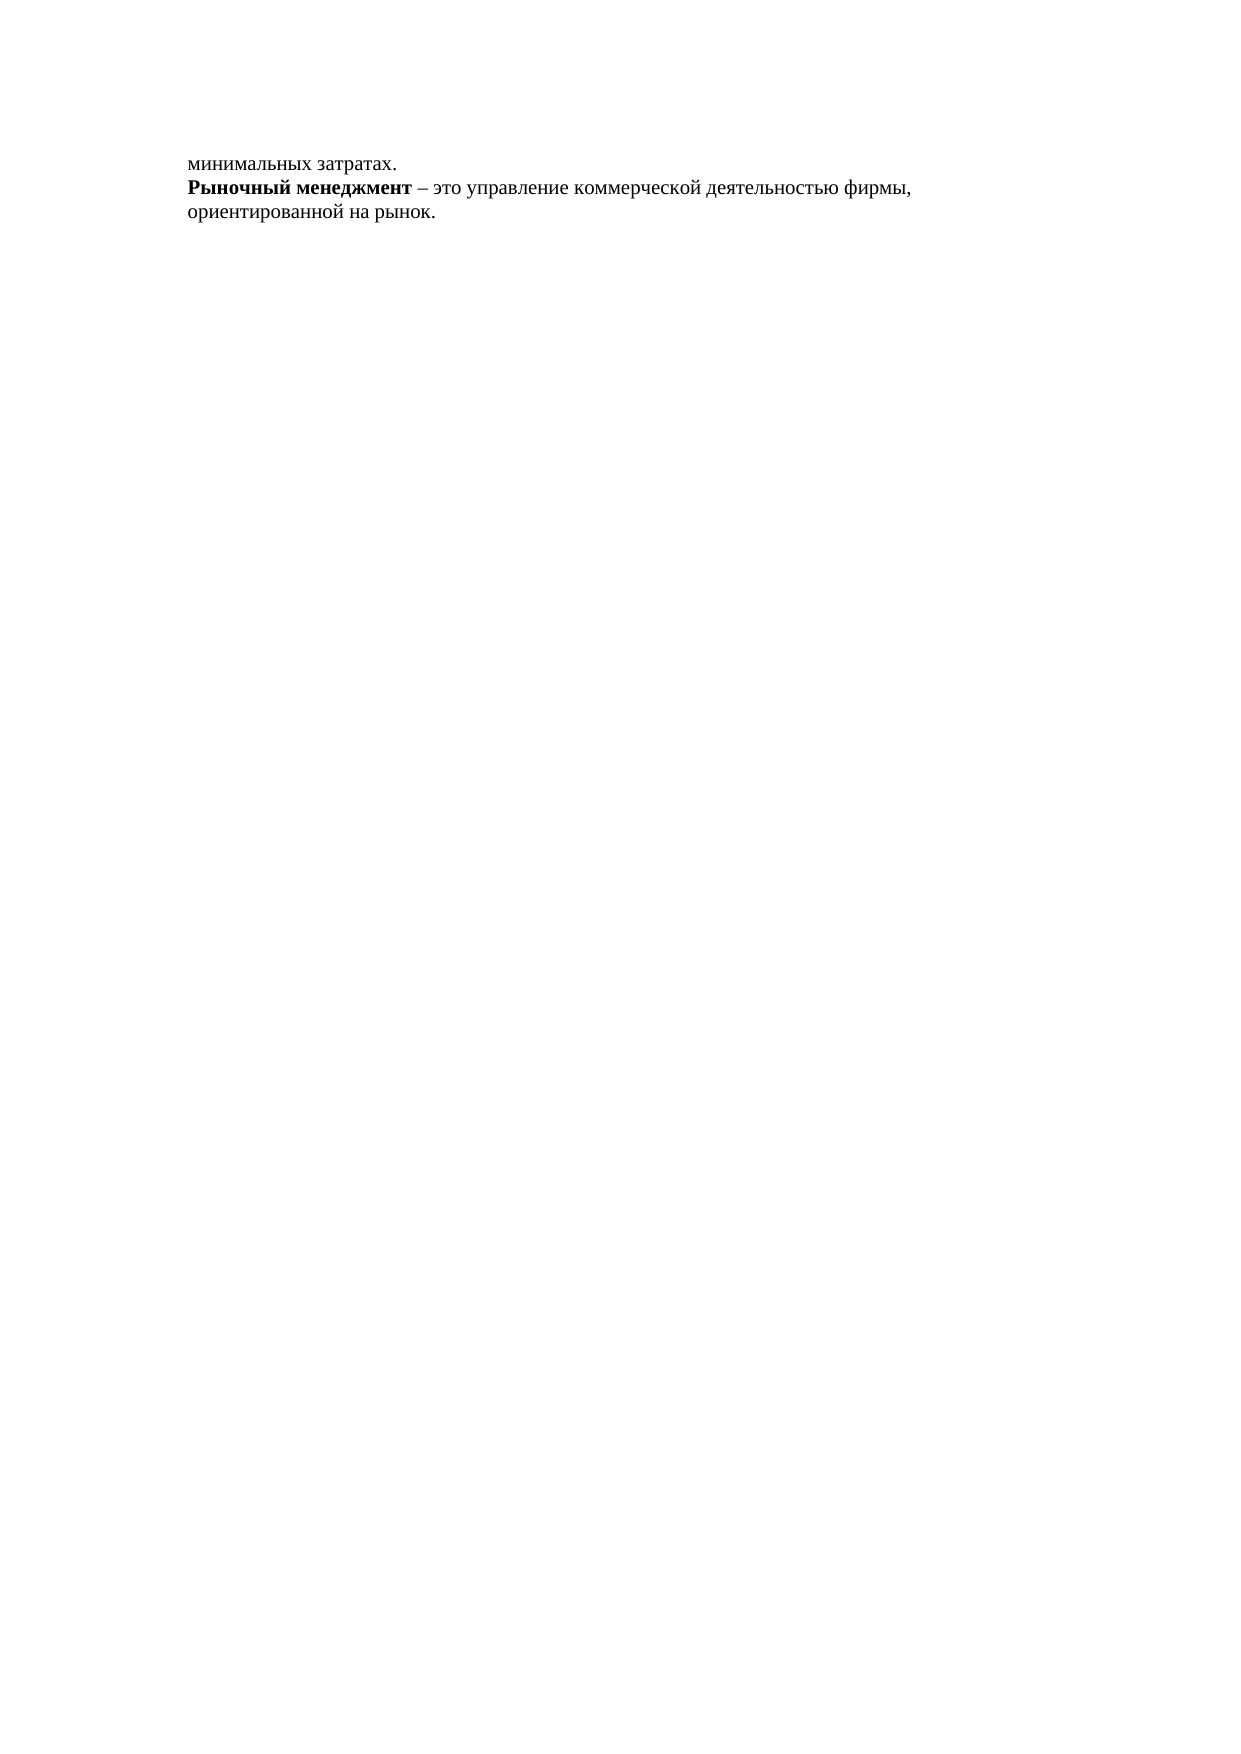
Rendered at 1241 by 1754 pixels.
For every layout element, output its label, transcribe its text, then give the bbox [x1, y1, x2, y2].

text Рыночный менеджмент – это управление коммерческой деятельностью фирмы, ориентированной на рынок. [187, 175, 1053, 223]
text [187, 150, 1053, 175]
